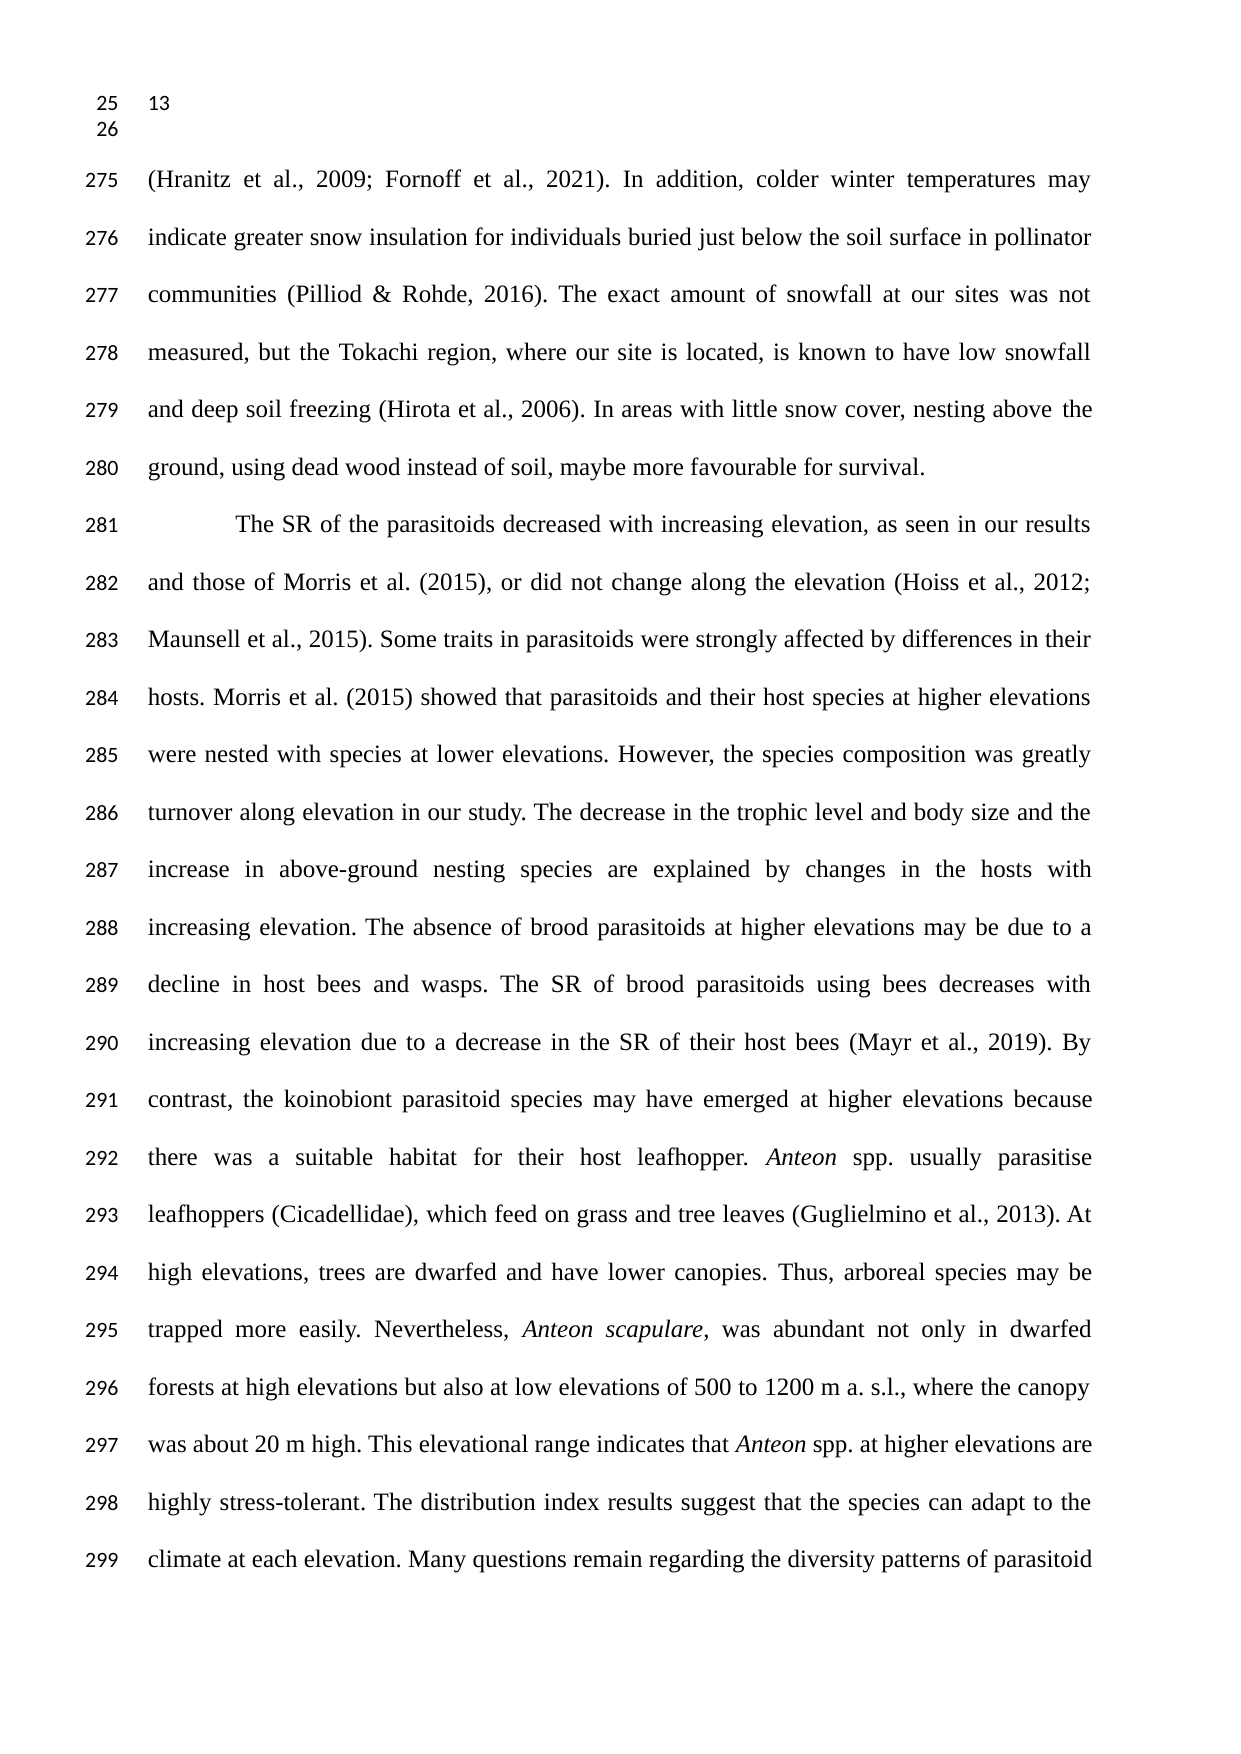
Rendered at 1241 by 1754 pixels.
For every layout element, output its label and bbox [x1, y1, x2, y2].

text [148, 509, 1092, 1573]
text [148, 164, 1092, 481]
